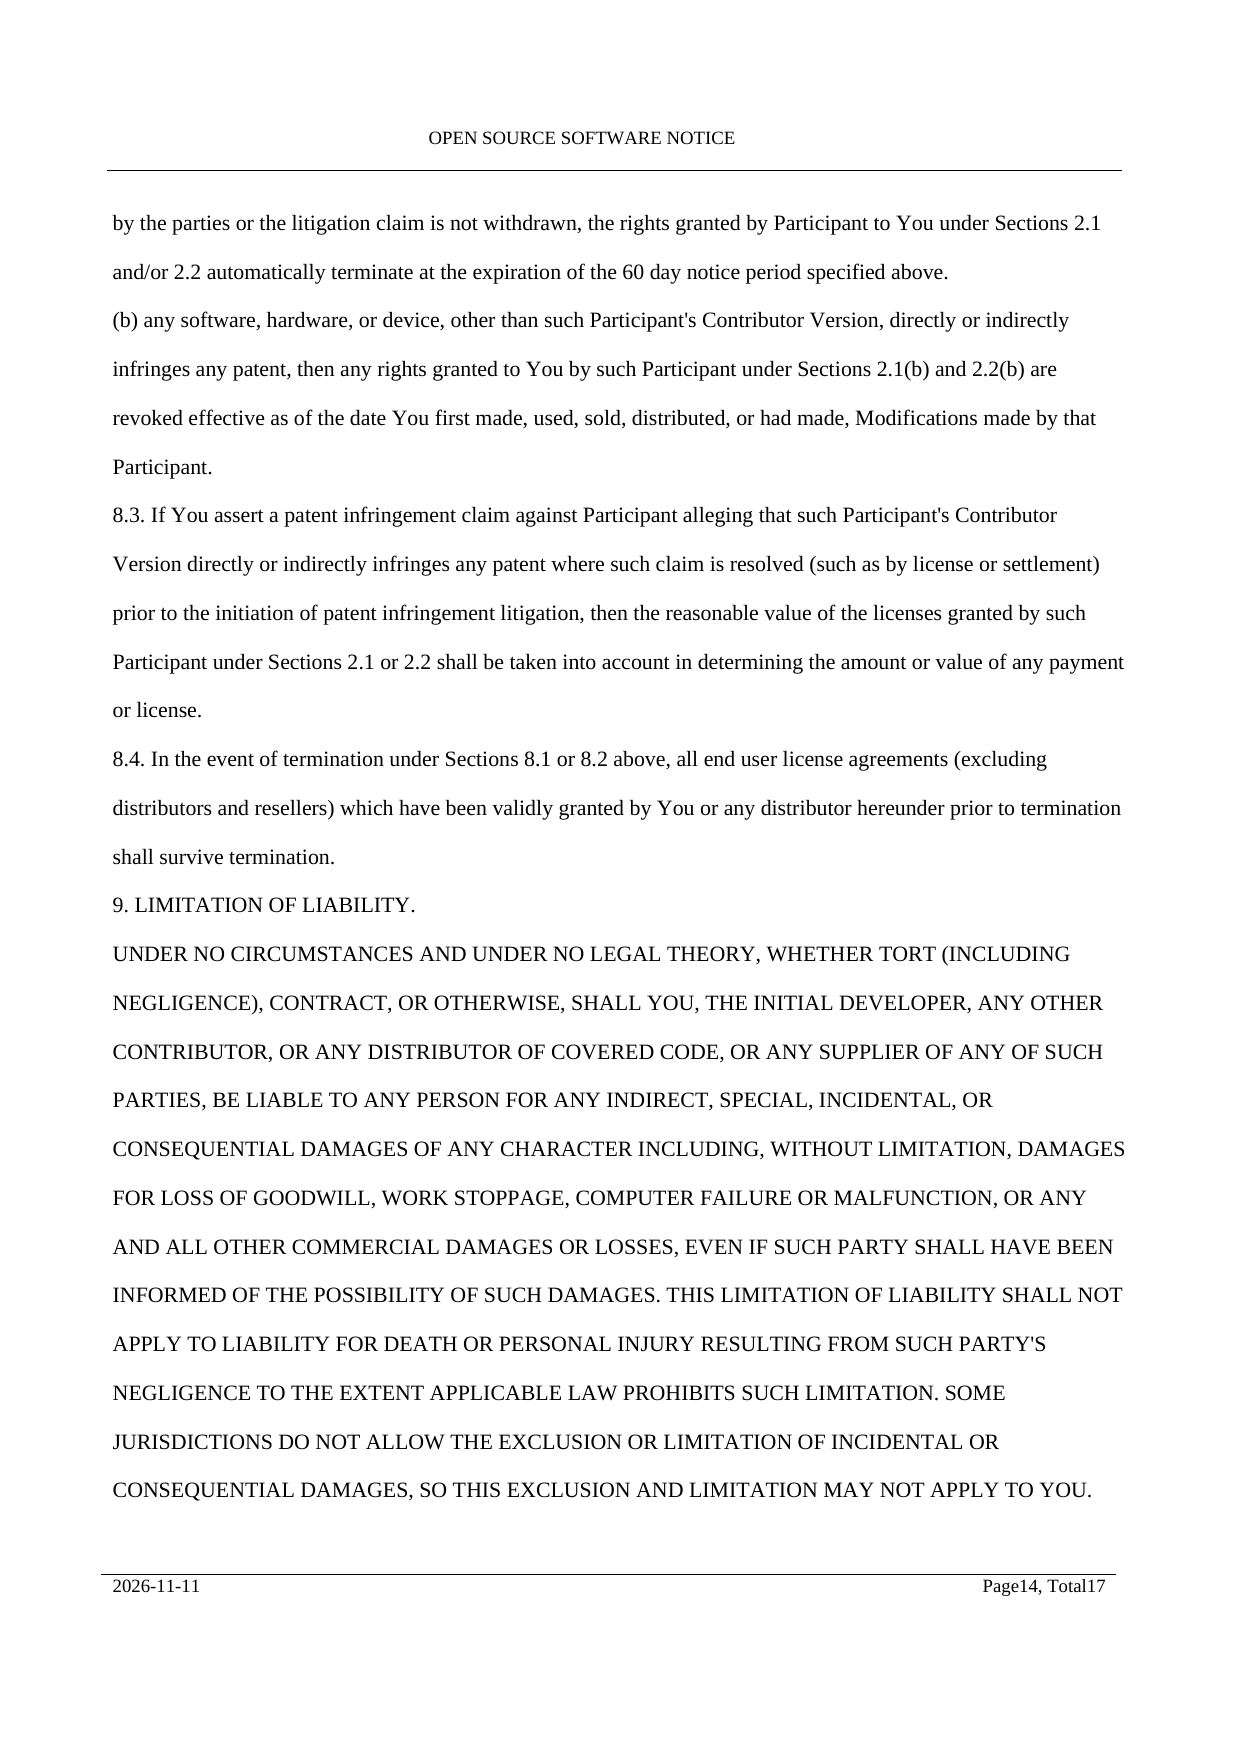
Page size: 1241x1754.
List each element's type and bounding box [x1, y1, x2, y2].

text [112, 206, 1128, 1506]
